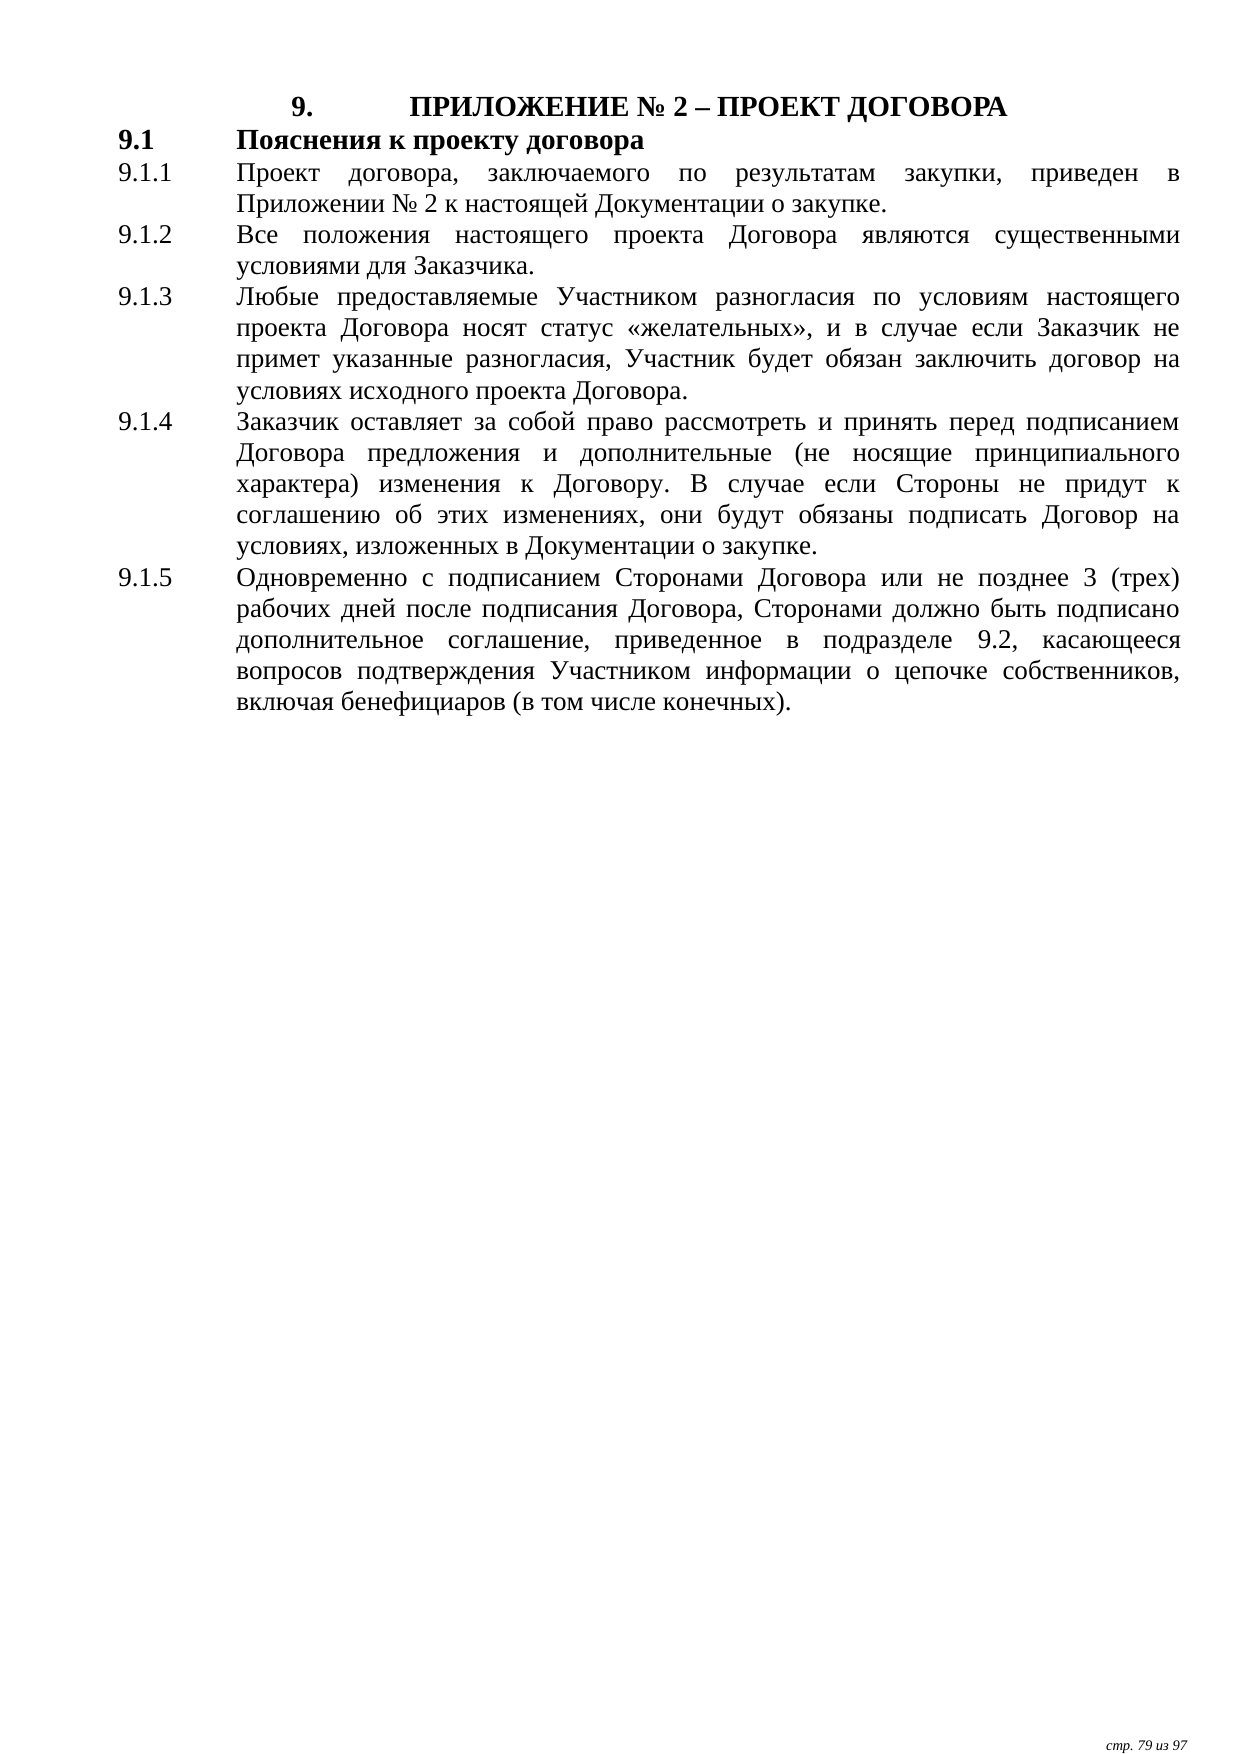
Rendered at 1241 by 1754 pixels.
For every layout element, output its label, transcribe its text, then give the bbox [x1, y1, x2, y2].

text Любые предоставляемые Участником разногласия по условиям настоящего проекта Договора носят статус «желательных», и в случае если Заказчик не примет указанные разногласия, Участник будет обязан заключить договор на условиях исходного проекта Договора. [118, 280, 1181, 405]
subtitle ПРИЛОЖЕНИЕ № 2 – ПРОЕКТ ДОГОВОРА [118, 89, 1181, 122]
text Проект договора, заключаемого по результатам закупки, приведен в Приложении № 2 к настоящей Документации о закупке. [118, 156, 1181, 218]
text Одновременно с подписанием Сторонами Договора или не позднее 3 (трех) рабочих дней после подписания Договора, Сторонами должно быть подписано дополнительное соглашение, приведенное в подразделе 9.2, касающееся вопросов подтверждения Участником информации о цепочке собственников, включая бенефициаров (в том числе конечных). [118, 561, 1181, 716]
text Все положения настоящего проекта Договора являются существенными условиями для Заказчика. [118, 218, 1181, 280]
text Заказчик оставляет за собой право рассмотреть и принять перед подписанием Договора предложения и дополнительные (не носящие принципиального характера) изменения к Договору. В случае если Стороны не придут к соглашению об этих изменениях, они будут обязаны подписать Договор на условиях, изложенных в Документации о закупке. [118, 405, 1181, 561]
subtitle Пояснения к проекту договора [118, 122, 1181, 156]
